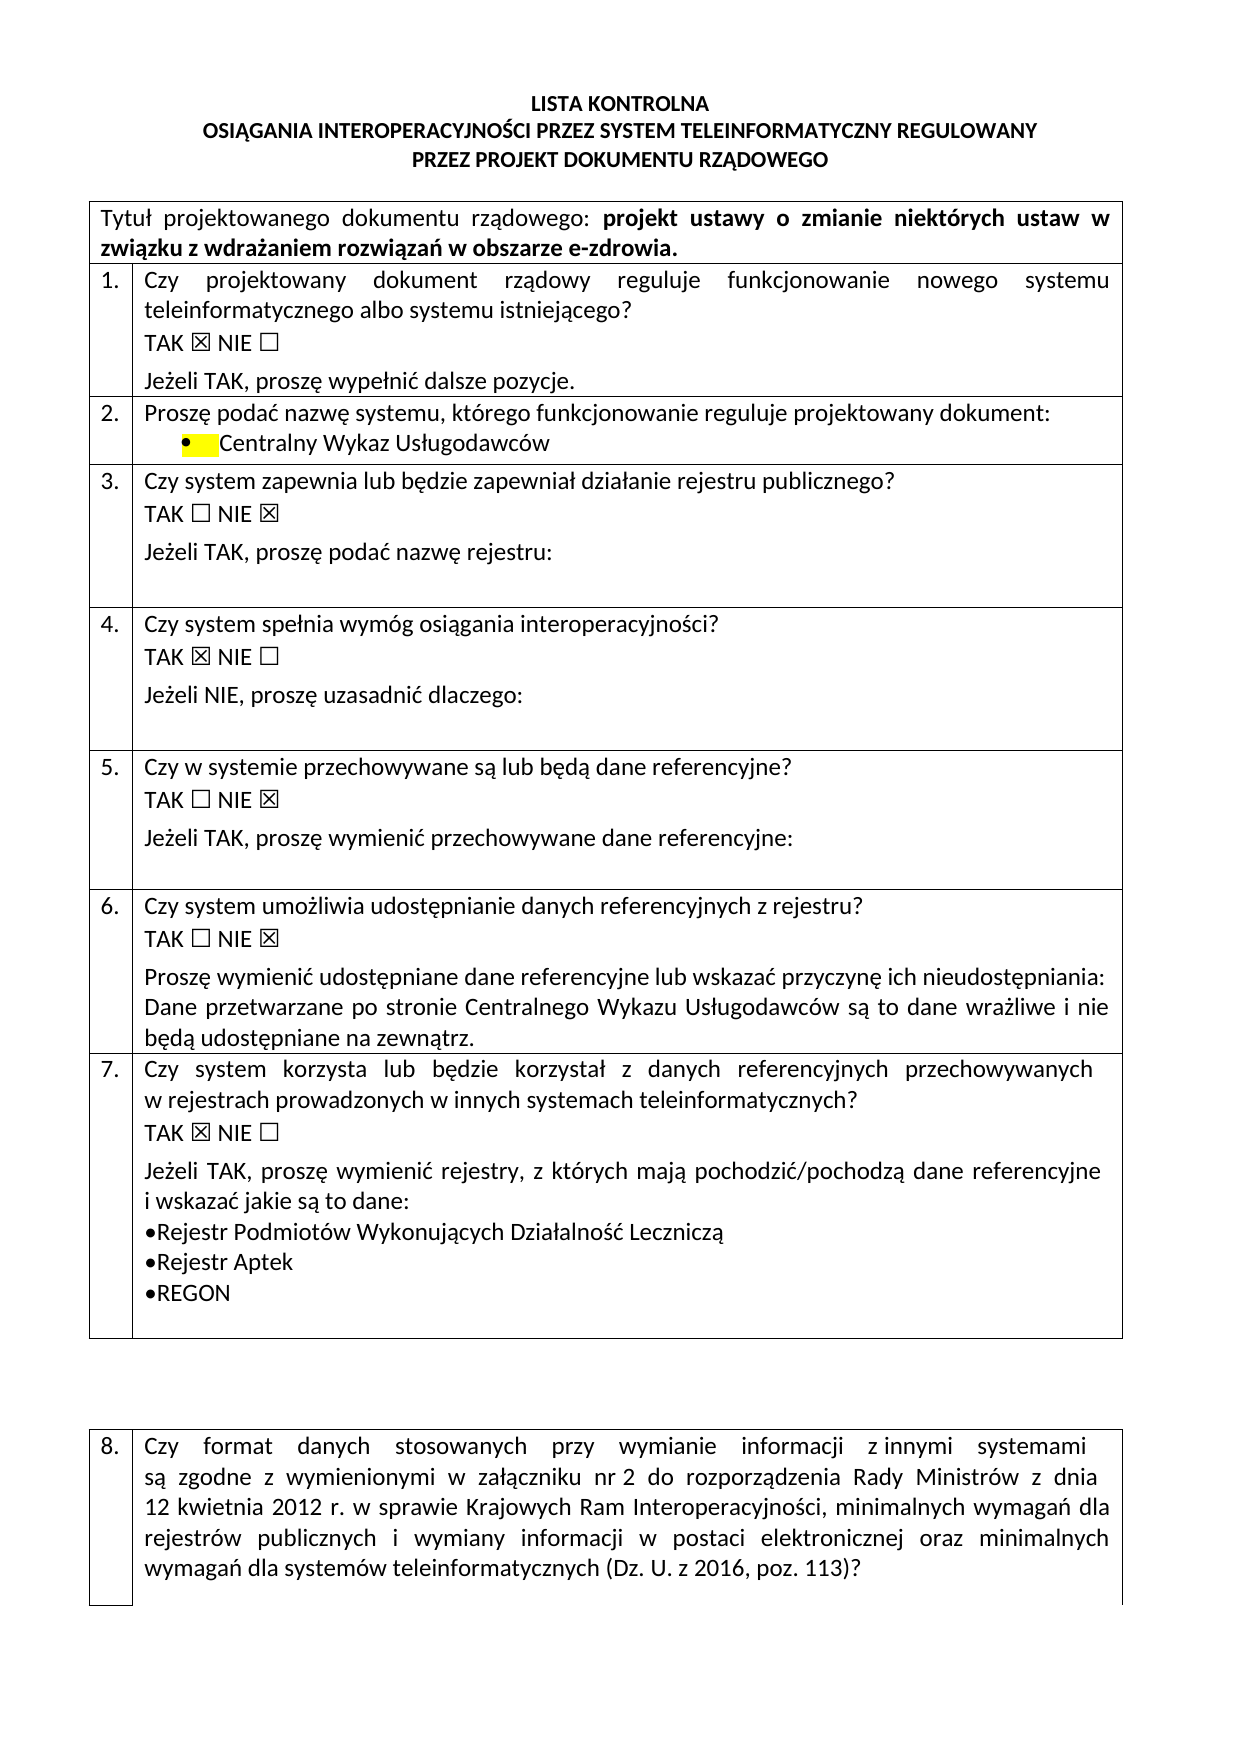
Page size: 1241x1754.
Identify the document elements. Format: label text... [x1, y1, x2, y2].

table_header Tytuł projektowanego dokumentu rządowego: projekt ustawy o zmianie niektórych ustaw w związku z wdrażaniem rozwiązań w obszarze e-zdrowia. [90, 202, 1122, 263]
table_cell Czy system zapewnia lub będzie zapewniał działanie rejestru publicznego? TAK NIE Jeżeli TAK, proszę podać nazwę rejestru: [133, 465, 1122, 607]
table_cell Proszę podać nazwę systemu, którego funkcjonowanie reguluje projektowany dokument: Centralny Wykaz Usługodawców [133, 397, 1122, 464]
table_cell [90, 890, 132, 1052]
table_cell Czy system korzysta lub będzie korzystał z danych referencyjnych przechowywanych w rejestrach prowadzonych w innych systemach teleinformatycznych? TAK NIE Jeżeli TAK, proszę wymienić rejestry, z których mają pochodzić/pochodzą dane referencyjne i wskazać jakie są to dane: •Rejestr Podmiotów Wykonujących Działalność Leczniczą •Rejestr Aptek •REGON [133, 1054, 1122, 1338]
table_cell [90, 397, 132, 464]
table_cell Czy w systemie przechowywane są lub będą dane referencyjne? TAK NIE Jeżeli TAK, proszę wymienić przechowywane dane referencyjne: [133, 751, 1122, 889]
text PRZEZ PROJEKT DOKUMENTU RZĄDOWEGO [89, 145, 1152, 173]
table_cell Czy system umożliwia udostępnianie danych referencyjnych z rejestru? TAK NIE Proszę wymienić udostępniane dane referencyjne lub wskazać przyczynę ich nieudostępniania: Dane przetwarzane po stronie Centralnego Wykazu Usługodawców są to dane wrażliwe i nie będą udostępniane na zewnątrz. [133, 890, 1122, 1052]
table_cell [90, 608, 132, 750]
text LISTA KONTROLNA OSIĄGANIA INTEROPERACYJNOŚCI PRZEZ SYSTEM TELEINFORMATYCZNY REGULOWANY [89, 89, 1152, 145]
table_cell [90, 751, 132, 889]
table_cell [90, 465, 132, 607]
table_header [133, 1430, 1122, 1605]
table_cell Czy system spełnia wymóg osiągania interoperacyjności? TAK NIE Jeżeli NIE, proszę uzasadnić dlaczego: [133, 608, 1122, 750]
table_header [90, 1430, 132, 1605]
table_cell Czy projektowany dokument rządowy reguluje funkcjonowanie nowego systemu teleinformatycznego albo systemu istniejącego? TAK NIE Jeżeli TAK, proszę wypełnić dalsze pozycje. [133, 264, 1122, 396]
table_cell [90, 264, 132, 396]
table_cell [90, 1054, 132, 1338]
